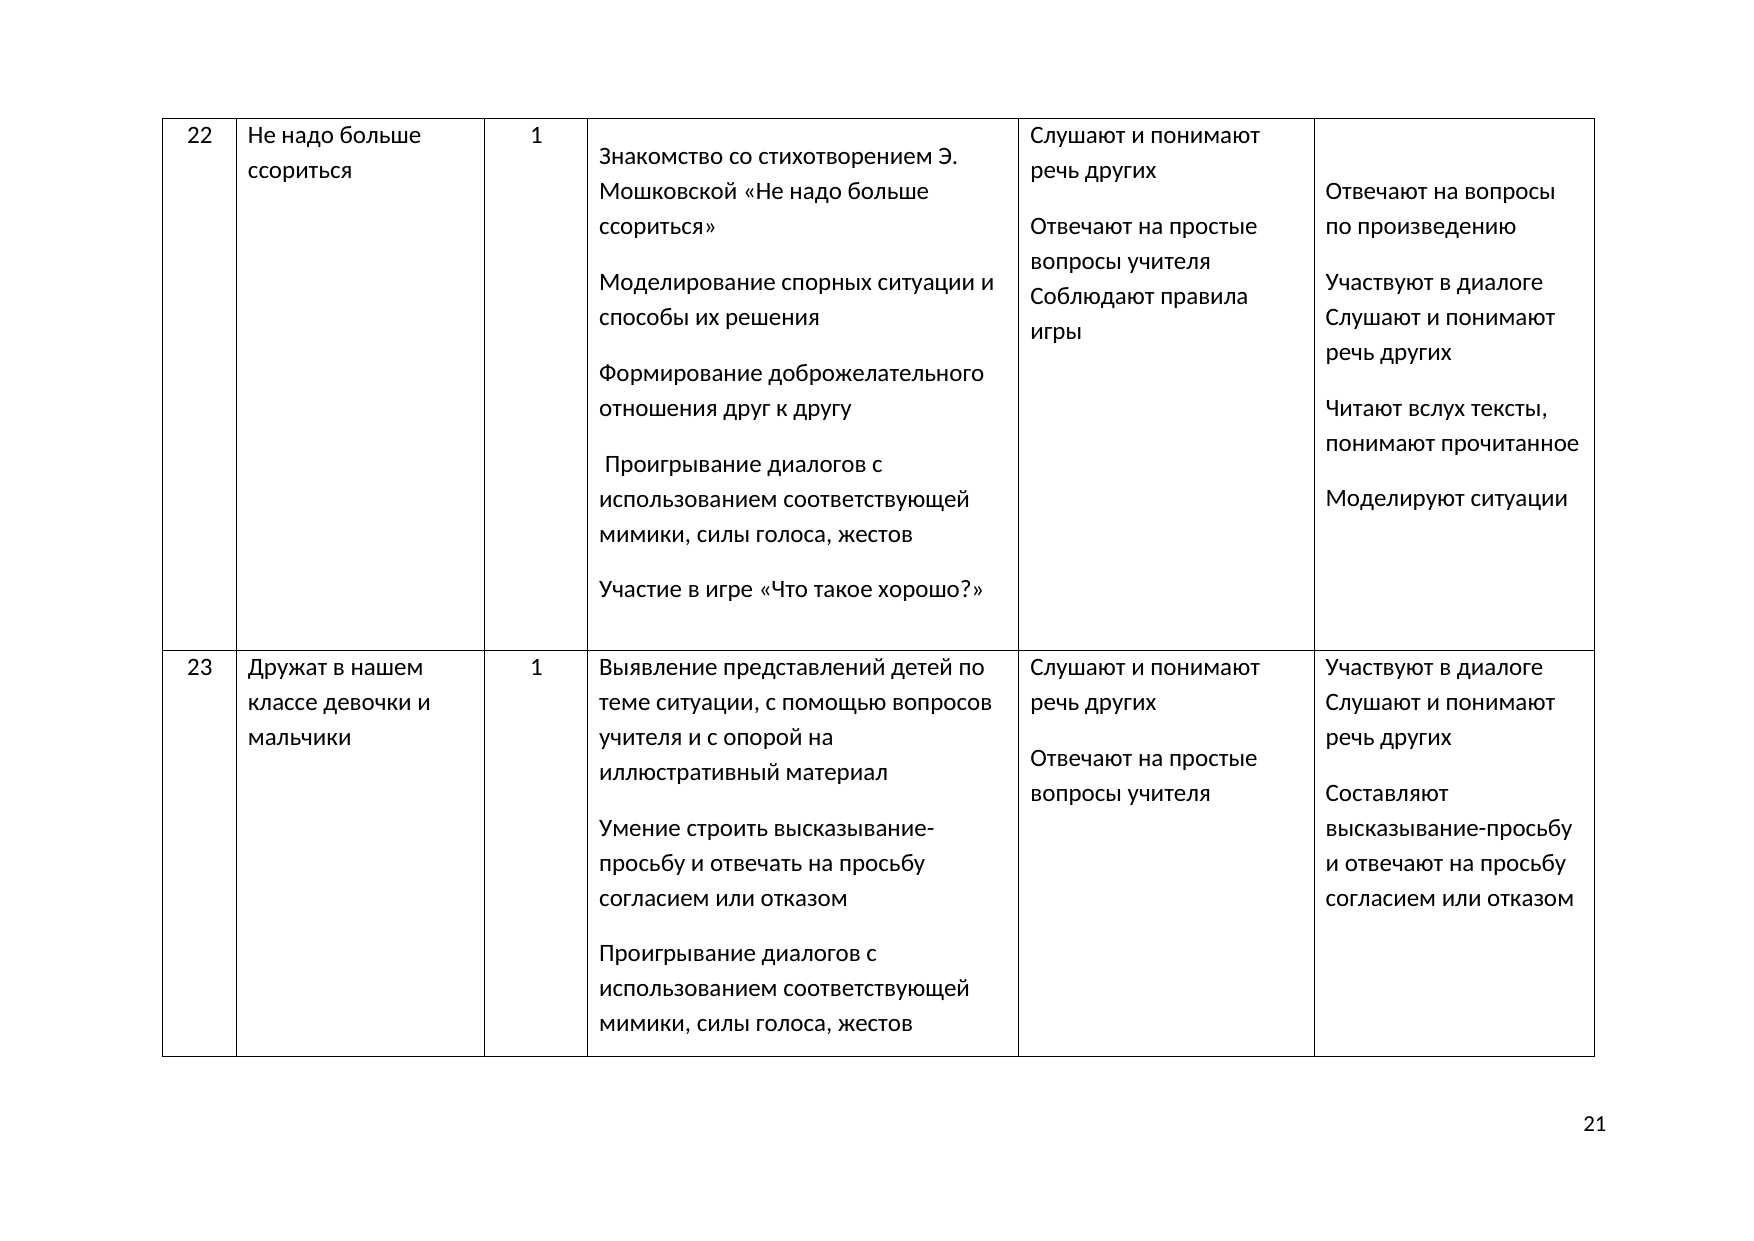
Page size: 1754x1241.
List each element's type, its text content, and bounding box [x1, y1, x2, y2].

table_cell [237, 651, 484, 1056]
table_header Отвечают на вопросы по произведению Участвуют в диалоге Слушают и понимают речь других Читают вслух тексты, понимают прочитанное Моделируют ситуации [1315, 119, 1594, 650]
table_header Знакомство со стихотворением Э. Мошковской «Не надо больше ссориться» Моделирование спорных ситуации и способы их решения Формирование доброжелательного отношения друг к другу Проигрывание диалогов с использованием соответствующей мимики, силы голоса, жестов Участие в игре «Что такое хорошо?» [588, 119, 1018, 650]
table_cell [1315, 651, 1594, 1056]
table_header 1 [485, 119, 587, 650]
table_header Не надо больше ссориться [237, 119, 484, 650]
table_cell 23 [163, 651, 236, 1056]
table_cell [588, 651, 1018, 1056]
table_header Слушают и понимают речь других Отвечают на простые вопросы учителя Соблюдают правила игры [1019, 119, 1314, 650]
table_cell 1 [485, 651, 587, 1056]
table_header 22 [163, 119, 236, 650]
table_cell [1019, 651, 1314, 1056]
